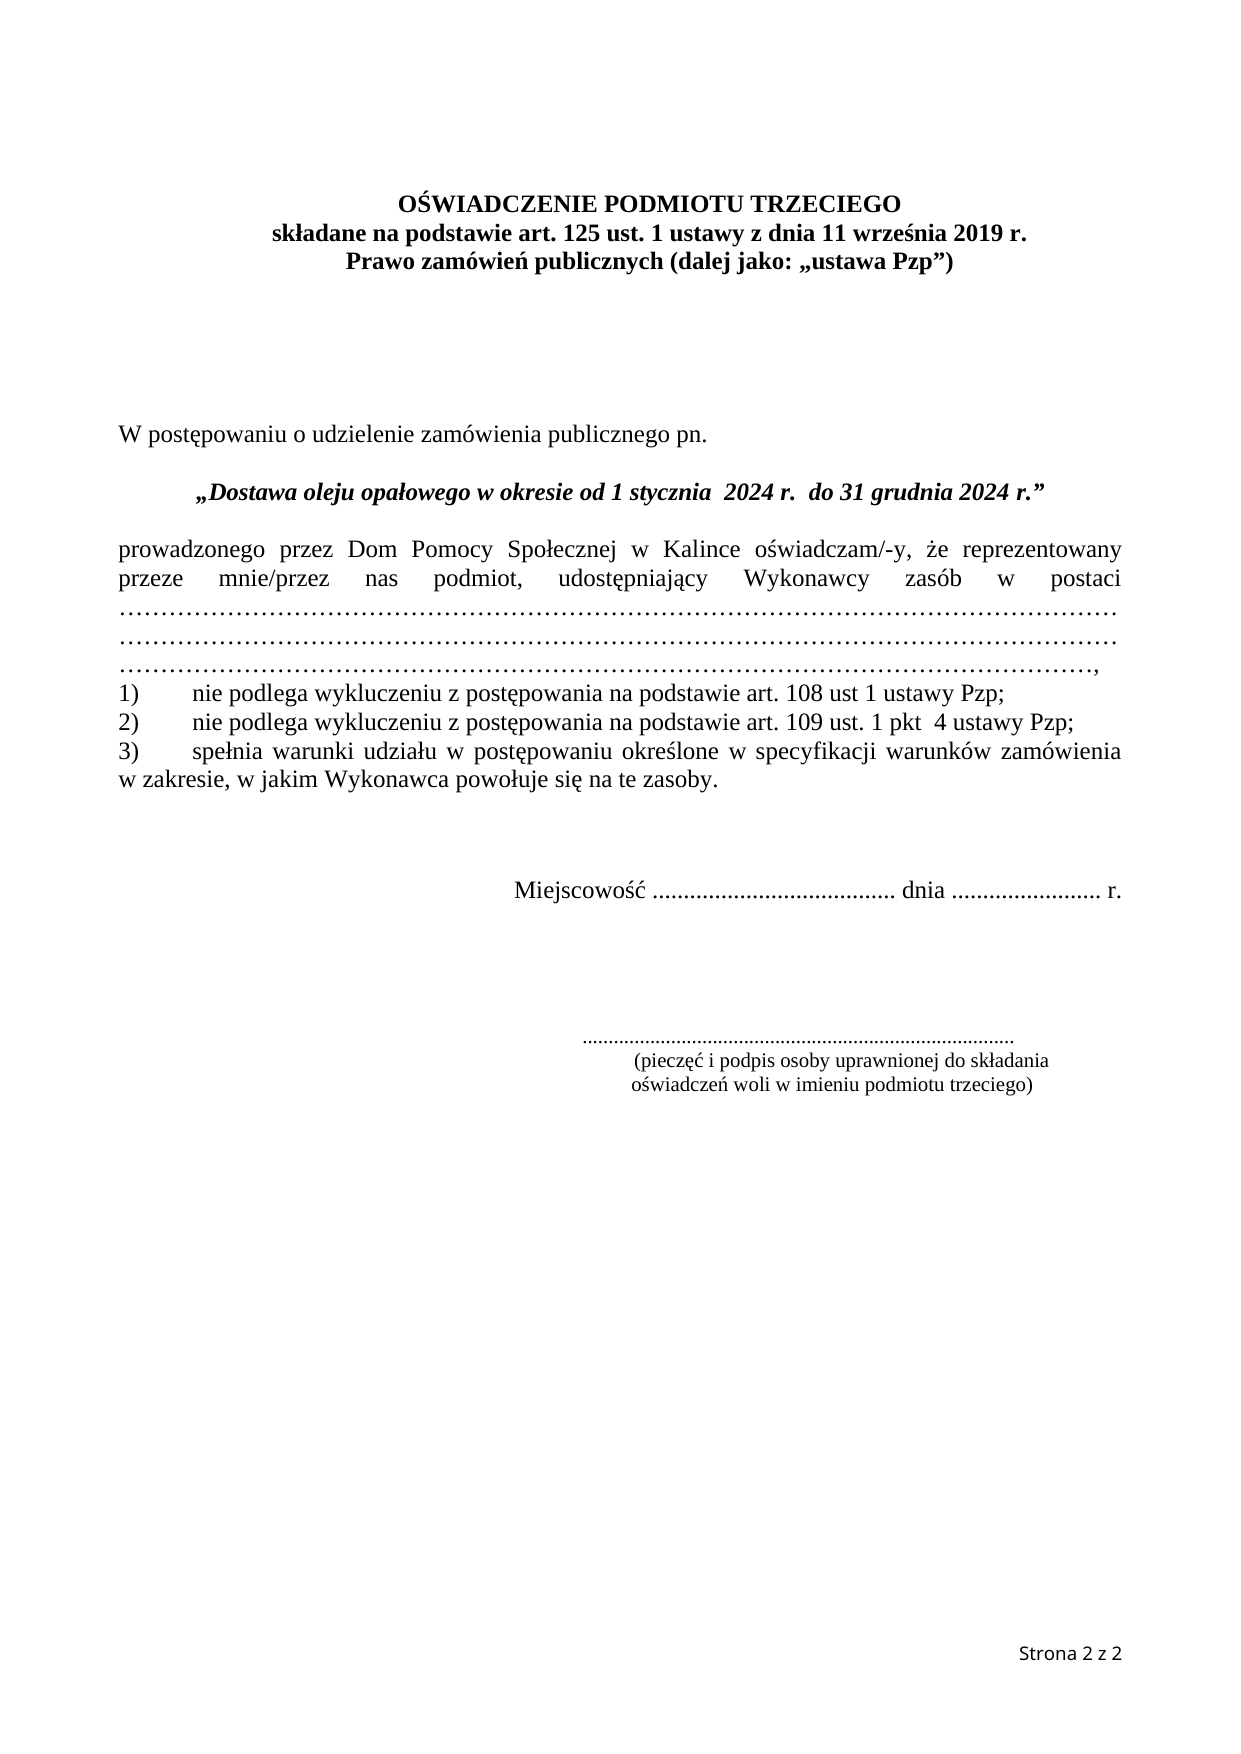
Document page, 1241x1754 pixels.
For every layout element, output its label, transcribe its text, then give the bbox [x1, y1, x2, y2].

text Miejscowość ....................................... dnia ........................ r. [177, 875, 1122, 903]
text ................................................................................... [177, 1024, 1122, 1048]
text 3) spełnia warunki udziału w postępowaniu określone w specyfikacji warunków zamówienia w zakresie, w jakim Wykonawca powołuje się na te zasoby. [118, 736, 1122, 793]
text 1) nie podlega wykluczeniu z postępowania na podstawie art. 108 ust 1 ustawy Pzp; [118, 678, 1122, 707]
text W postępowaniu o udzielenie zamówienia publicznego pn. [118, 419, 1122, 448]
text „Dostawa oleju opałowego w okresie od 1 stycznia 2024 r. do 31 grudnia 2024 r.” [118, 477, 1122, 506]
text oświadczeń woli w imieniu podmiotu trzeciego) [177, 1072, 1122, 1096]
text prowadzonego przez Dom Pomocy Społecznej w Kalince oświadczam/-y, że reprezentowany przeze mnie/przez nas podmiot, udostępniający Wykonawcy zasób w postaci ………………………………………………………………………………………………………… [118, 534, 1122, 621]
text Prawo zamówień publicznych (dalej jako: „ustawa Pzp”) [177, 246, 1122, 275]
text (pieczęć i podpis osoby uprawnionej do składania [177, 1048, 1122, 1072]
text 2) nie podlega wykluczeniu z postępowania na podstawie art. 109 ust. 1 pkt 4 ustawy Pzp; [118, 707, 1122, 736]
text ………………………………………………………………………………………………………, [118, 649, 1122, 678]
text składane na podstawie art. 125 ust. 1 ustawy z dnia 11 września 2019 r. [177, 218, 1122, 246]
text ………………………………………………………………………………………………………… [118, 621, 1122, 649]
text OŚWIADCZENIE PODMIOTU TRZECIEGO [177, 189, 1122, 218]
